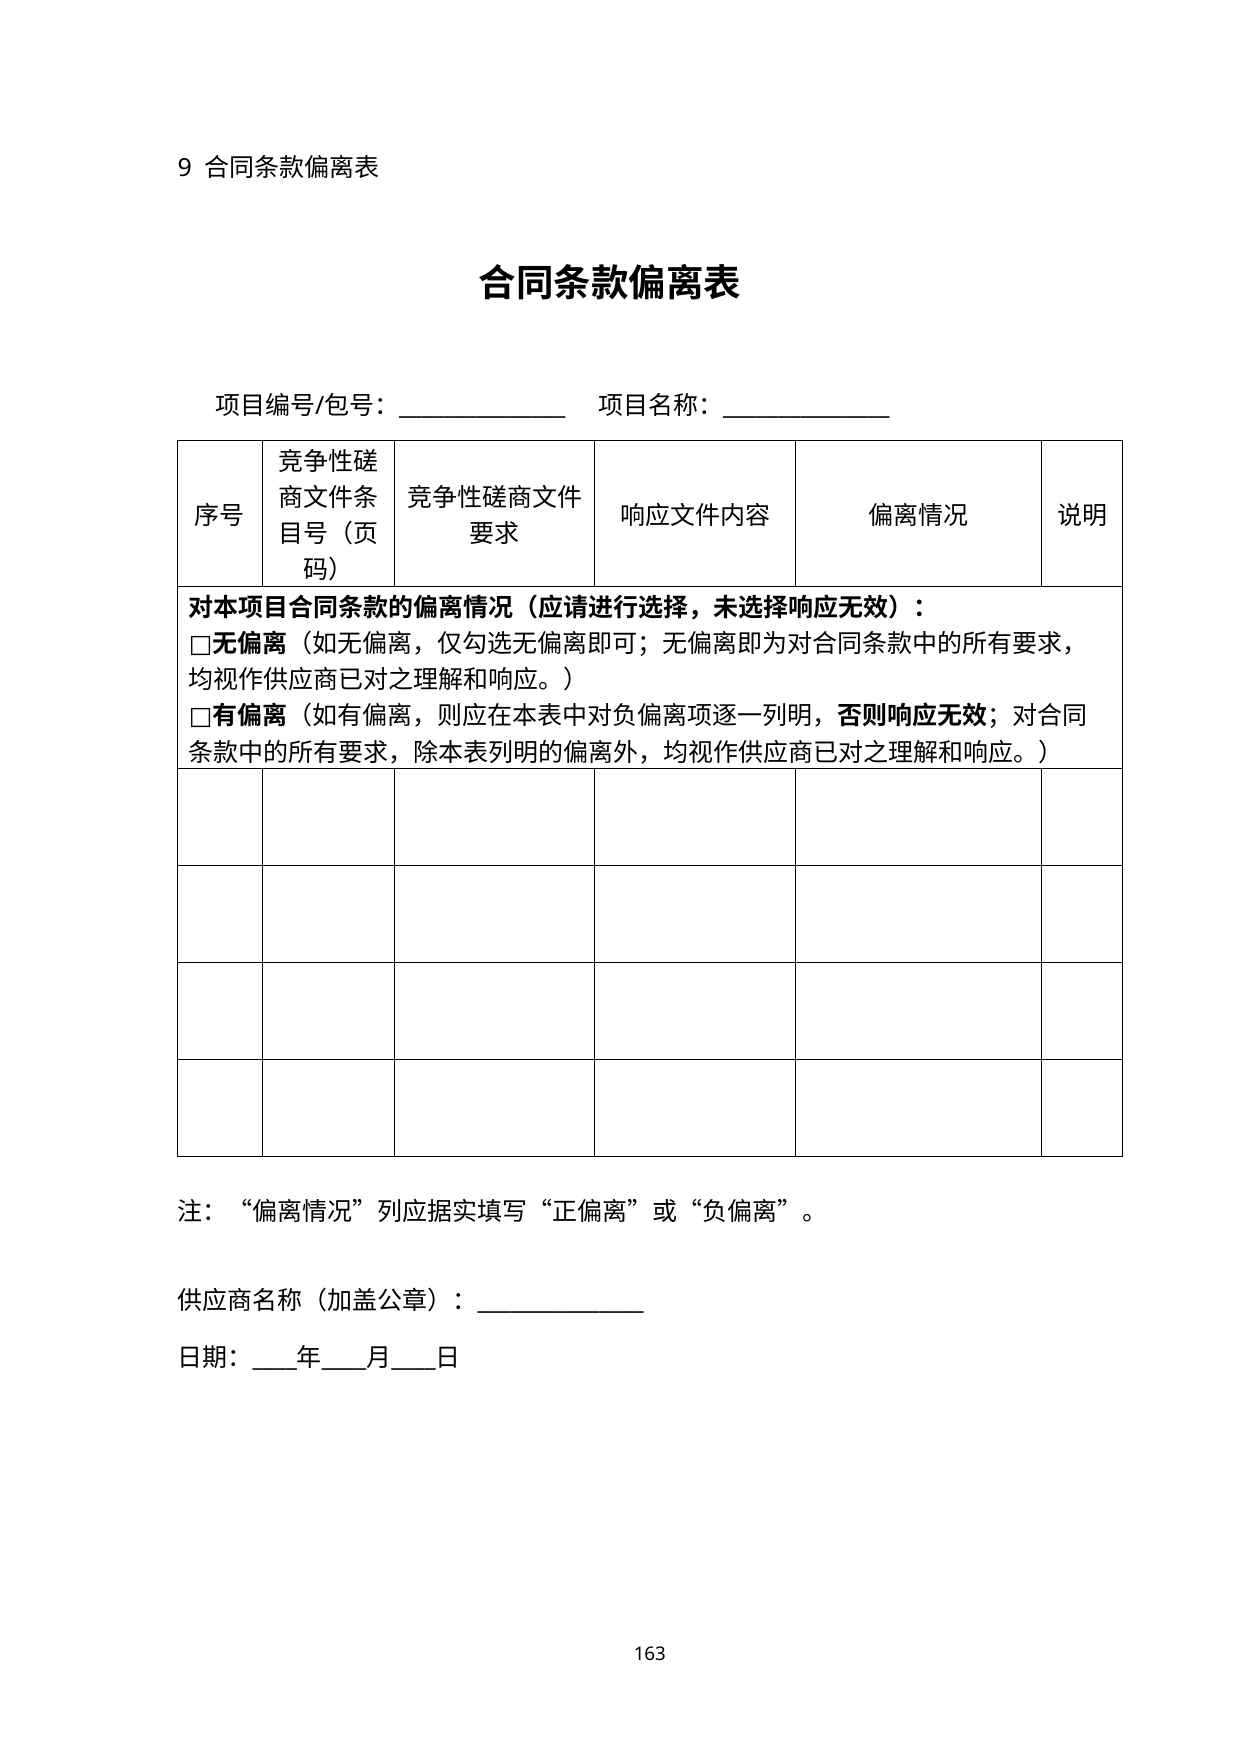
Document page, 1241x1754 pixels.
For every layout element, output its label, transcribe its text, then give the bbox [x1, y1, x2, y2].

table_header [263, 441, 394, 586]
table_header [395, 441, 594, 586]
text 注：“偏离情况”列应据实填写“正偏离”或“负偏离”。 [177, 1191, 1122, 1227]
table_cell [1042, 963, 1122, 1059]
text 9 合同条款偏离表 [177, 148, 1122, 184]
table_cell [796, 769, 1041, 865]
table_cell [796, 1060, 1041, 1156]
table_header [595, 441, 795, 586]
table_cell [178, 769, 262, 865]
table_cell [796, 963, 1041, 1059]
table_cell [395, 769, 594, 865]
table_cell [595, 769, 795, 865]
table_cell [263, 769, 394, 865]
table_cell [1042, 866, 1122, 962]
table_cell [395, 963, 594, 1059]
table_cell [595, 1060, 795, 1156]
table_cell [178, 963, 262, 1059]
text 项目编号/包号：_______________ 项目名称：_______________ [177, 386, 1122, 422]
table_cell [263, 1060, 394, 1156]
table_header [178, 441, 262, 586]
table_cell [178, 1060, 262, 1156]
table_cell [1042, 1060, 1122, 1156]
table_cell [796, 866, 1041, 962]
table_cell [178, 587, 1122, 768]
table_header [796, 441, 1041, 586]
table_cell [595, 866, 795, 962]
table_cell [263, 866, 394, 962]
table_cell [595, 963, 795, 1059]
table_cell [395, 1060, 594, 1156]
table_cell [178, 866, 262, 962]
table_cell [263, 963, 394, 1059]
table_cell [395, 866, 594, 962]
text 日期：____年____月____日 [177, 1338, 1122, 1374]
text 供应商名称（加盖公章）：_______________ [177, 1281, 1122, 1317]
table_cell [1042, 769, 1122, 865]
text 合同条款偏离表 [177, 253, 1122, 307]
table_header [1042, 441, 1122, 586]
